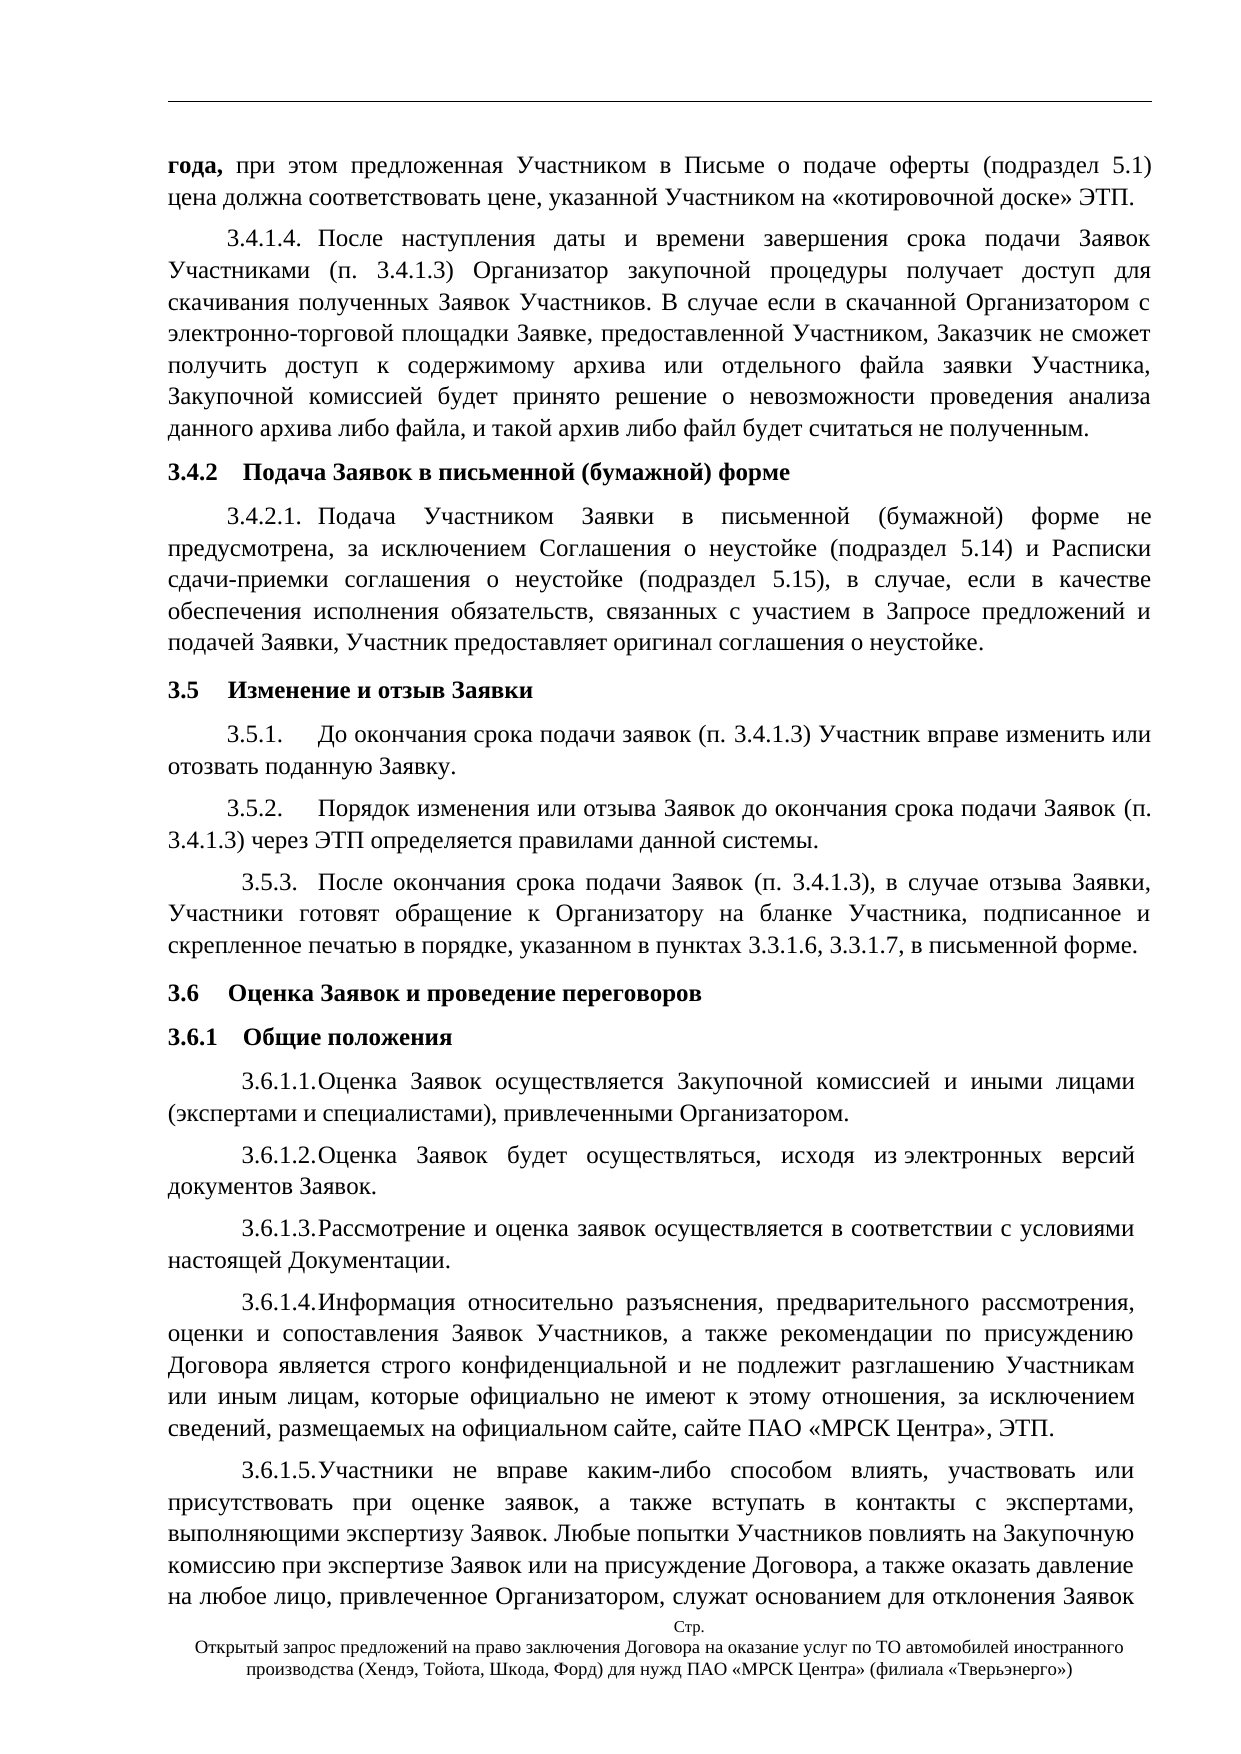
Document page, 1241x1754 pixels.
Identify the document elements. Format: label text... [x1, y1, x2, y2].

subtitle Общие положения [168, 1022, 1152, 1051]
list Рассмотрение и оценка заявок осуществляется в соответствии с условиями настоящей Документации. [168, 1213, 1135, 1273]
list Подача Участником Заявки в письменной (бумажной) форме не предусмотрена, за исключением Соглашения о неустойке (подраздел 5.14) и Расписки сдачи-приемки соглашения о неустойке (подраздел 5.15), в случае, если в качестве обеспечения исполнения обязательств, связанных с участием в Запросе предложений и подачей Заявки, Участник предоставляет оригинал соглашения о неустойке. [168, 501, 1152, 656]
list После окончания срока подачи Заявок (п. 3.4.1.3), в случае отзыва Заявки, Участники готовят обращение к Организатору на бланке Участника, подписанное и скрепленное печатью в порядке, указанном в пунктах 3.3.1.6, 3.3.1.7, в письменной форме. [168, 867, 1152, 958]
list После наступления даты и времени завершения срока подачи Заявок Участниками (п. 3.4.1.3) Организатор закупочной процедуры получает доступ для скачивания полученных Заявок Участников. В случае если в скачанной Организатором с электронно-торговой площадки Заявке, предоставленной Участником, Заказчик не сможет получить доступ к содержимому архива или отдельного файла заявки Участника, Закупочной комиссией будет принято решение о невозможности проведения анализа данного архива либо файла, и такой архив либо файл будет считаться не полученным. [168, 223, 1152, 442]
subtitle Изменение и отзыв Заявки [168, 676, 1152, 704]
list Оценка Заявок осуществляется Закупочной комиссией и иными лицами (экспертами и специалистами), привлеченными Организатором. [168, 1066, 1135, 1126]
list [168, 150, 1152, 210]
subtitle Подача Заявок в письменной (бумажной) форме [168, 457, 1152, 486]
list До окончания срока подачи заявок (п. 3.4.1.3) Участник вправе изменить или отозвать поданную Заявку. [168, 719, 1152, 780]
list Информация относительно разъяснения, предварительного рассмотрения, оценки и сопоставления Заявок Участников, а также рекомендации по присуждению Договора является строго конфиденциальной и не подлежит разглашению Участникам или иным лицам, которые официально не имеют к этому отношения, за исключением сведений, размещаемых на официальном сайте, сайте ПАО «МРСК Центра», ЭТП. [168, 1287, 1135, 1442]
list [168, 1455, 1135, 1610]
subtitle Оценка Заявок и проведение переговоров [168, 978, 1152, 1007]
list Оценка Заявок будет осуществляться, исходя из электронных версий документов Заявок. [168, 1140, 1135, 1200]
list Порядок изменения или отзыва Заявок до окончания срока подачи Заявок (п. 3.4.1.3) через ЭТП определяется правилами данной системы. [168, 793, 1152, 853]
